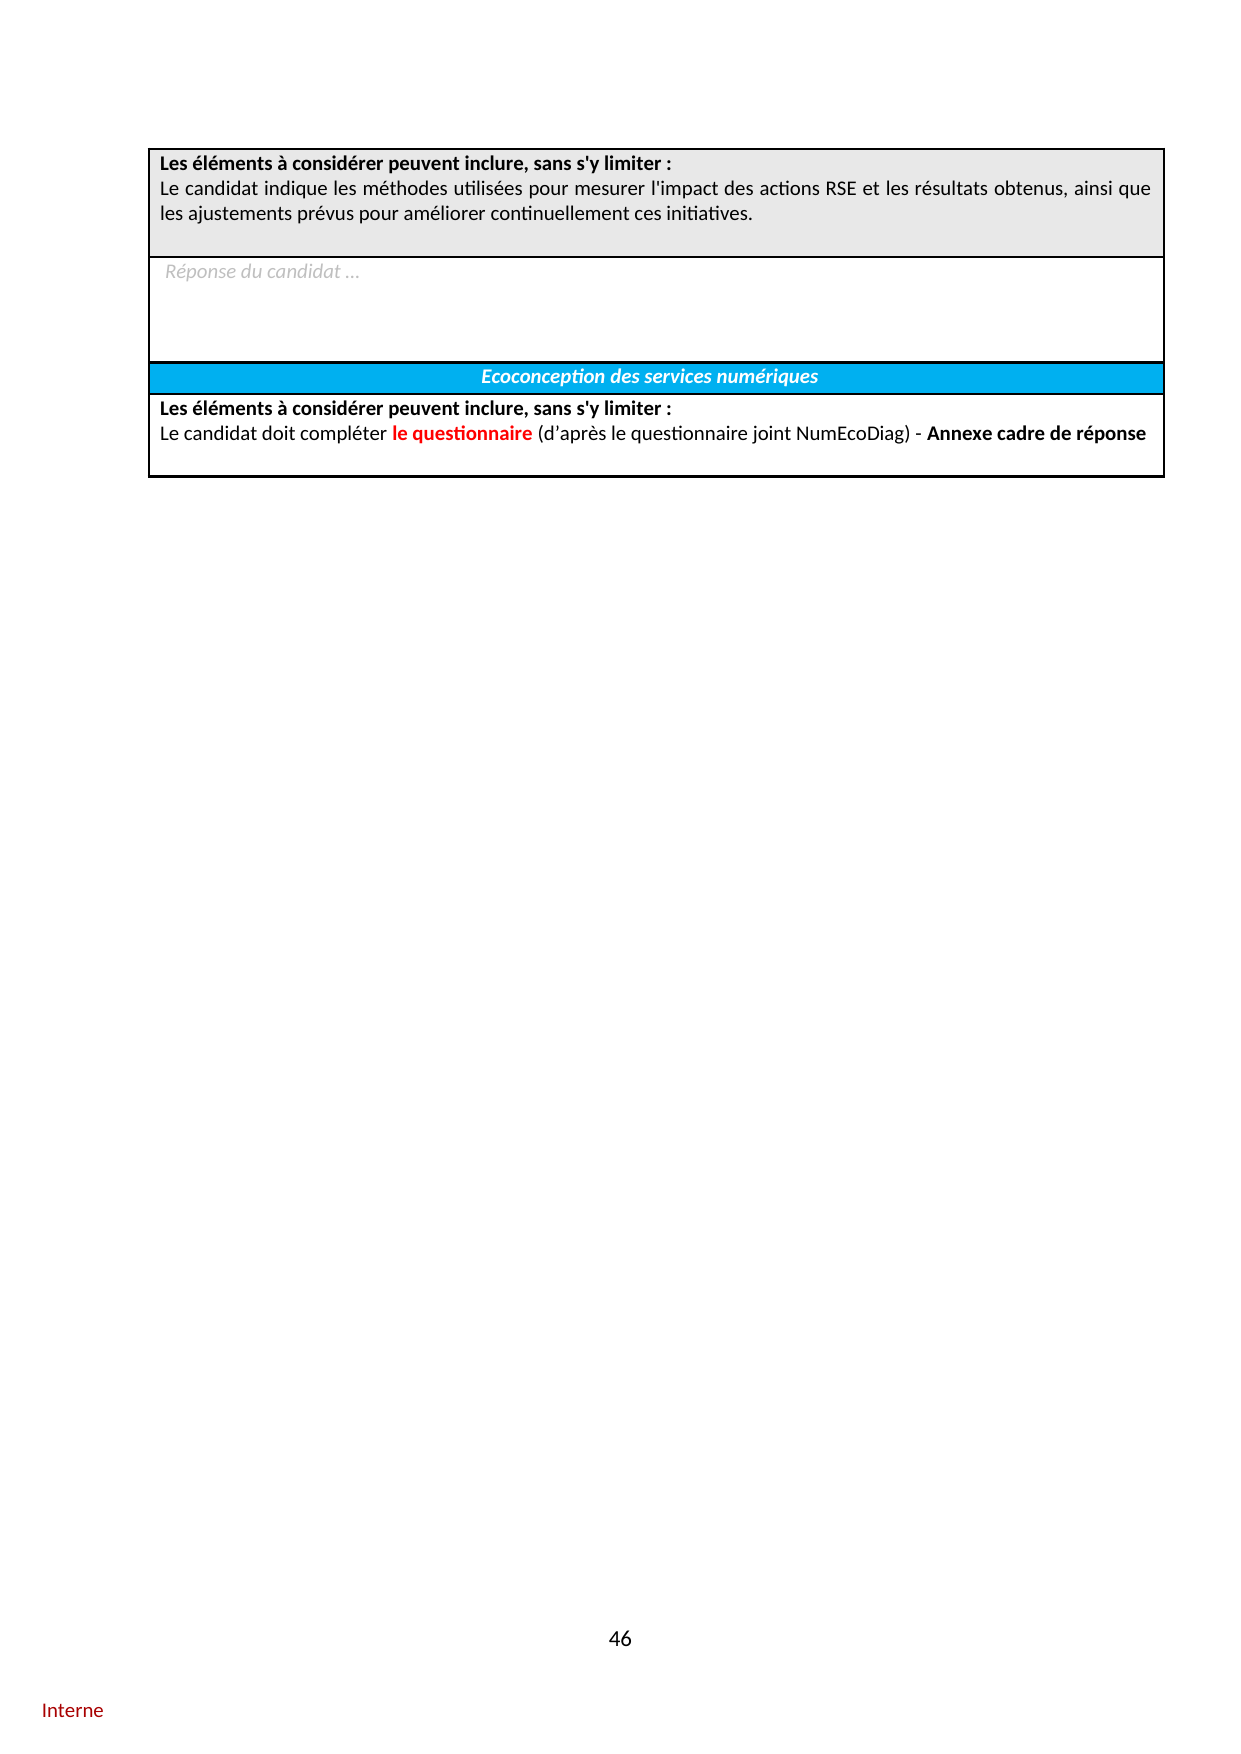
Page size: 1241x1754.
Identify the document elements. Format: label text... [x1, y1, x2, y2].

table_cell Les éléments à considérer peuvent inclure, sans s'y limiter : Le candidat indique les méthodes utilisées pour mesurer l'impact des actions RSE et les résultats obtenus, ainsi que les ajustements prévus pour améliorer continuellement ces initiatives. [150, 150, 1163, 256]
table_cell Réponse du candidat … [150, 258, 1163, 361]
table_cell Les éléments à considérer peuvent inclure, sans s'y limiter : Le candidat doit compléter le questionnaire (d’après le questionnaire joint NumEcoDiag) - Annexe cadre de réponse [150, 395, 1163, 475]
table_cell Ecoconception des services numériques [150, 364, 1163, 393]
